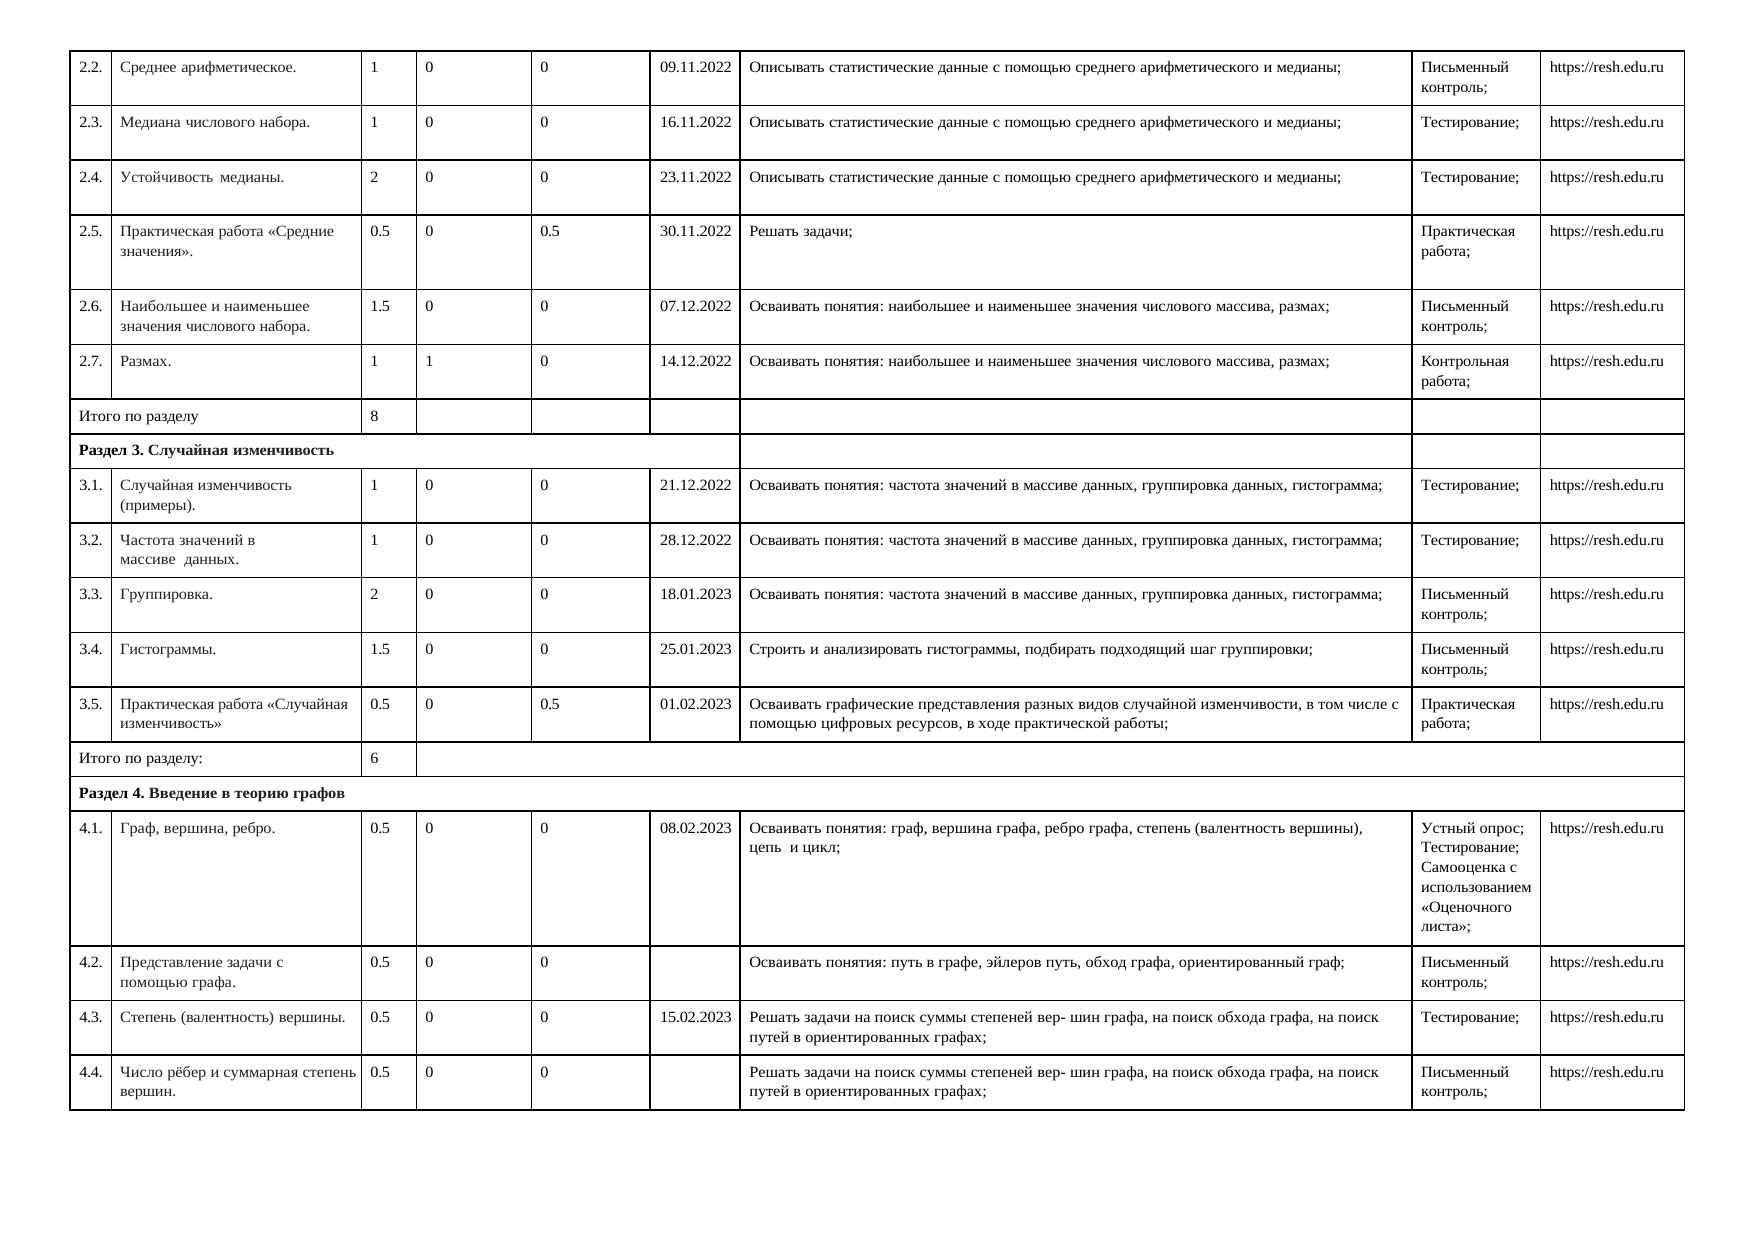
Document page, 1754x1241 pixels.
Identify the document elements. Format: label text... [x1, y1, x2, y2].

table_header 0 [417, 52, 531, 105]
table_cell [417, 743, 1684, 776]
table_cell Контрольная работа; [1413, 345, 1540, 398]
table_cell Итого по разделу [71, 400, 361, 433]
table_cell Решать задачи на поиск суммы степеней вер- шин графа, на поиск обхода графа, на поиск путей в ориентированных графах; [741, 1056, 1411, 1109]
table_cell 1 [362, 469, 416, 522]
table_header Описывать статистические данные с помощью среднего арифметического и медианы; [741, 52, 1411, 105]
table_cell Тестирование; [1413, 1001, 1540, 1054]
table_cell Строить и анализировать гистограммы, подбирать подходящий шаг группировки; [741, 633, 1411, 686]
table_cell 2 [362, 578, 416, 632]
table_cell 4.2. [71, 947, 111, 1000]
table_cell 0 [532, 633, 649, 686]
table_cell 1 [362, 106, 416, 159]
table_cell 6 [362, 743, 416, 776]
table_cell [651, 947, 739, 1000]
table_cell 30.11.2022 [651, 216, 739, 289]
table_cell [741, 435, 1411, 467]
table_cell Письменный контроль; [1413, 578, 1540, 632]
table_header Среднее арифметическое. [112, 52, 361, 105]
table_cell Тестирование; [1413, 469, 1540, 522]
table_cell 3.1. [71, 469, 111, 522]
table_cell 0 [417, 1056, 531, 1109]
table_cell 0.5 [362, 947, 416, 1000]
table_cell 25.01.2023 [651, 633, 739, 686]
table_cell 0 [532, 290, 649, 343]
table_cell 0 [532, 578, 649, 632]
table_cell 0.5 [362, 688, 416, 741]
table_cell Группировка. [112, 578, 361, 632]
table_cell 3.3. [71, 578, 111, 632]
table_cell Решать задачи на поиск суммы степеней вер- шин графа, на поиск обхода графа, на поиск путей в ориентированных графах; [741, 1001, 1411, 1054]
table_cell Тестирование; [1413, 161, 1540, 214]
table_cell [1541, 400, 1684, 433]
table_cell 0 [532, 161, 649, 214]
table_cell 0 [532, 1056, 649, 1109]
table_cell [651, 400, 739, 433]
table_cell [651, 1056, 739, 1109]
table_cell Граф, вершина, ребро. [112, 812, 361, 945]
table_cell 2 [362, 161, 416, 214]
table_cell Практическая работа; [1413, 688, 1540, 741]
table_header https://resh.edu.ru [1541, 52, 1684, 105]
table_cell Осваивать понятия: наибольшее и наименьшее значения числового массива, размах; [741, 345, 1411, 398]
table_cell Описывать статистические данные с помощью среднего арифметического и медианы; [741, 161, 1411, 214]
table_cell 15.02.2023 [651, 1001, 739, 1054]
table_cell 28.12.2022 [651, 524, 739, 577]
table_cell 4.4. [71, 1056, 111, 1109]
table_cell 0 [417, 688, 531, 741]
table_cell https://resh.edu.ru [1541, 1056, 1684, 1109]
table_cell 08.02.2023 [651, 812, 739, 945]
table_cell https://resh.edu.ru [1541, 345, 1684, 398]
table_cell https://resh.edu.ru [1541, 1001, 1684, 1054]
table_cell 0 [417, 1001, 531, 1054]
table_cell [532, 400, 649, 433]
table_cell 0 [532, 345, 649, 398]
table_cell Практическая работа «Случайная изменчивость» [112, 688, 361, 741]
table_cell 3.5. [71, 688, 111, 741]
table_cell 0.5 [362, 1001, 416, 1054]
table_cell 1 [417, 345, 531, 398]
table_cell 23.11.2022 [651, 161, 739, 214]
table_cell Осваивать понятия: частота значений в массиве данных, группировка данных, гистограмма; [741, 524, 1411, 577]
table_cell Частота значений в массиве данных. [112, 524, 361, 577]
table_cell 1 [362, 345, 416, 398]
table_cell 0 [417, 524, 531, 577]
table_cell https://resh.edu.ru [1541, 161, 1684, 214]
table_cell Письменный контроль; [1413, 1056, 1540, 1109]
table_cell 18.01.2023 [651, 578, 739, 632]
table_cell Наибольшее и наименьшее значения числового набора. [112, 290, 361, 343]
table_cell 0 [417, 106, 531, 159]
table_cell Письменный контроль; [1413, 633, 1540, 686]
table_cell 0 [532, 106, 649, 159]
table_cell 14.12.2022 [651, 345, 739, 398]
table_cell Решать задачи; [741, 216, 1411, 289]
table_cell Осваивать понятия: путь в графе, эйлеров путь, обход графа, ориентированный граф; [741, 947, 1411, 1000]
table_cell 1 [362, 524, 416, 577]
table_cell Осваивать понятия: граф, вершина графа, ребро графа, степень (валентность вершины), цепь и цикл; [741, 812, 1411, 945]
table_header 2.2. [71, 52, 111, 105]
table_cell 0 [417, 216, 531, 289]
table_cell 0 [417, 290, 531, 343]
table_cell Письменный контроль; [1413, 290, 1540, 343]
table_cell [417, 400, 531, 433]
table_cell Практическая работа «Средние значения». [112, 216, 361, 289]
table_cell Практическая работа; [1413, 216, 1540, 289]
table_cell Тестирование; [1413, 106, 1540, 159]
table_cell 0.5 [362, 1056, 416, 1109]
table_cell https://resh.edu.ru [1541, 812, 1684, 945]
table_cell Описывать статистические данные с помощью среднего арифметического и медианы; [741, 106, 1411, 159]
table_cell https://resh.edu.ru [1541, 633, 1684, 686]
table_cell Итого по разделу: [71, 743, 361, 776]
table_cell 0 [532, 469, 649, 522]
table_cell 0.5 [532, 688, 649, 741]
table_cell Устный опрос; Тестирование; Самооценка с использованием «Оценочного листа»; [1413, 812, 1540, 945]
table_cell Представление задачи с помощью графа. [112, 947, 361, 1000]
table_cell 2.3. [71, 106, 111, 159]
table_cell 4.1. [71, 812, 111, 945]
table_cell 0.5 [532, 216, 649, 289]
table_cell 0 [417, 947, 531, 1000]
table_cell 1.5 [362, 290, 416, 343]
table_cell Медиана числового набора. [112, 106, 361, 159]
table_cell 0 [532, 947, 649, 1000]
table_cell https://resh.edu.ru [1541, 688, 1684, 741]
table_cell 0 [417, 578, 531, 632]
table_cell Гистограммы. [112, 633, 361, 686]
table_cell 16.11.2022 [651, 106, 739, 159]
table_cell 0 [417, 633, 531, 686]
table_header Письменный контроль; [1413, 52, 1540, 105]
table_header 09.11.2022 [651, 52, 739, 105]
table_cell 07.12.2022 [651, 290, 739, 343]
table_header 1 [362, 52, 416, 105]
table_cell Осваивать понятия: наибольшее и наименьшее значения числового массива, размах; [741, 290, 1411, 343]
table_cell 0 [417, 469, 531, 522]
table_cell https://resh.edu.ru [1541, 578, 1684, 632]
table_cell https://resh.edu.ru [1541, 524, 1684, 577]
table_cell 0 [532, 1001, 649, 1054]
table_cell Устойчивость медианы. [112, 161, 361, 214]
table_cell https://resh.edu.ru [1541, 290, 1684, 343]
table_cell [1413, 435, 1540, 467]
table_cell Раздел 3. Случайная изменчивость [71, 435, 739, 467]
table_cell 2.5. [71, 216, 111, 289]
table_cell 2.6. [71, 290, 111, 343]
table_cell 8 [362, 400, 416, 433]
table_cell Число рёбер и суммарная степень вершин. [112, 1056, 361, 1109]
table_cell Осваивать понятия: частота значений в массиве данных, группировка данных, гистограмма; [741, 578, 1411, 632]
table_cell [1541, 435, 1684, 467]
table_cell [741, 400, 1411, 433]
table_cell [1413, 400, 1540, 433]
table_cell https://resh.edu.ru [1541, 947, 1684, 1000]
table_cell Раздел 4. Введение в теорию графов [71, 777, 1684, 810]
table_cell https://resh.edu.ru [1541, 106, 1684, 159]
table_cell 0.5 [362, 812, 416, 945]
table_cell Размах. [112, 345, 361, 398]
table_cell Тестирование; [1413, 524, 1540, 577]
table_cell 0 [417, 812, 531, 945]
table_cell 0 [417, 161, 531, 214]
table_cell 0.5 [362, 216, 416, 289]
table_cell 2.4. [71, 161, 111, 214]
table_cell Осваивать графические представления разных видов случайной изменчивости, в том числе с помощью цифровых ресурсов, в ходе практической работы; [741, 688, 1411, 741]
table_cell Степень (валентность) вершины. [112, 1001, 361, 1054]
table_cell https://resh.edu.ru [1541, 216, 1684, 289]
table_cell Письменный контроль; [1413, 947, 1540, 1000]
table_cell 3.4. [71, 633, 111, 686]
table_header 0 [532, 52, 649, 105]
table_cell Осваивать понятия: частота значений в массиве данных, группировка данных, гистограмма; [741, 469, 1411, 522]
table_cell 3.2. [71, 524, 111, 577]
table_cell Случайная изменчивость (примеры). [112, 469, 361, 522]
table_cell 2.7. [71, 345, 111, 398]
table_cell 0 [532, 812, 649, 945]
table_cell 4.3. [71, 1001, 111, 1054]
table_cell https://resh.edu.ru [1541, 469, 1684, 522]
table_cell 01.02.2023 [651, 688, 739, 741]
table_cell 1.5 [362, 633, 416, 686]
table_cell 21.12.2022 [651, 469, 739, 522]
table_cell 0 [532, 524, 649, 577]
